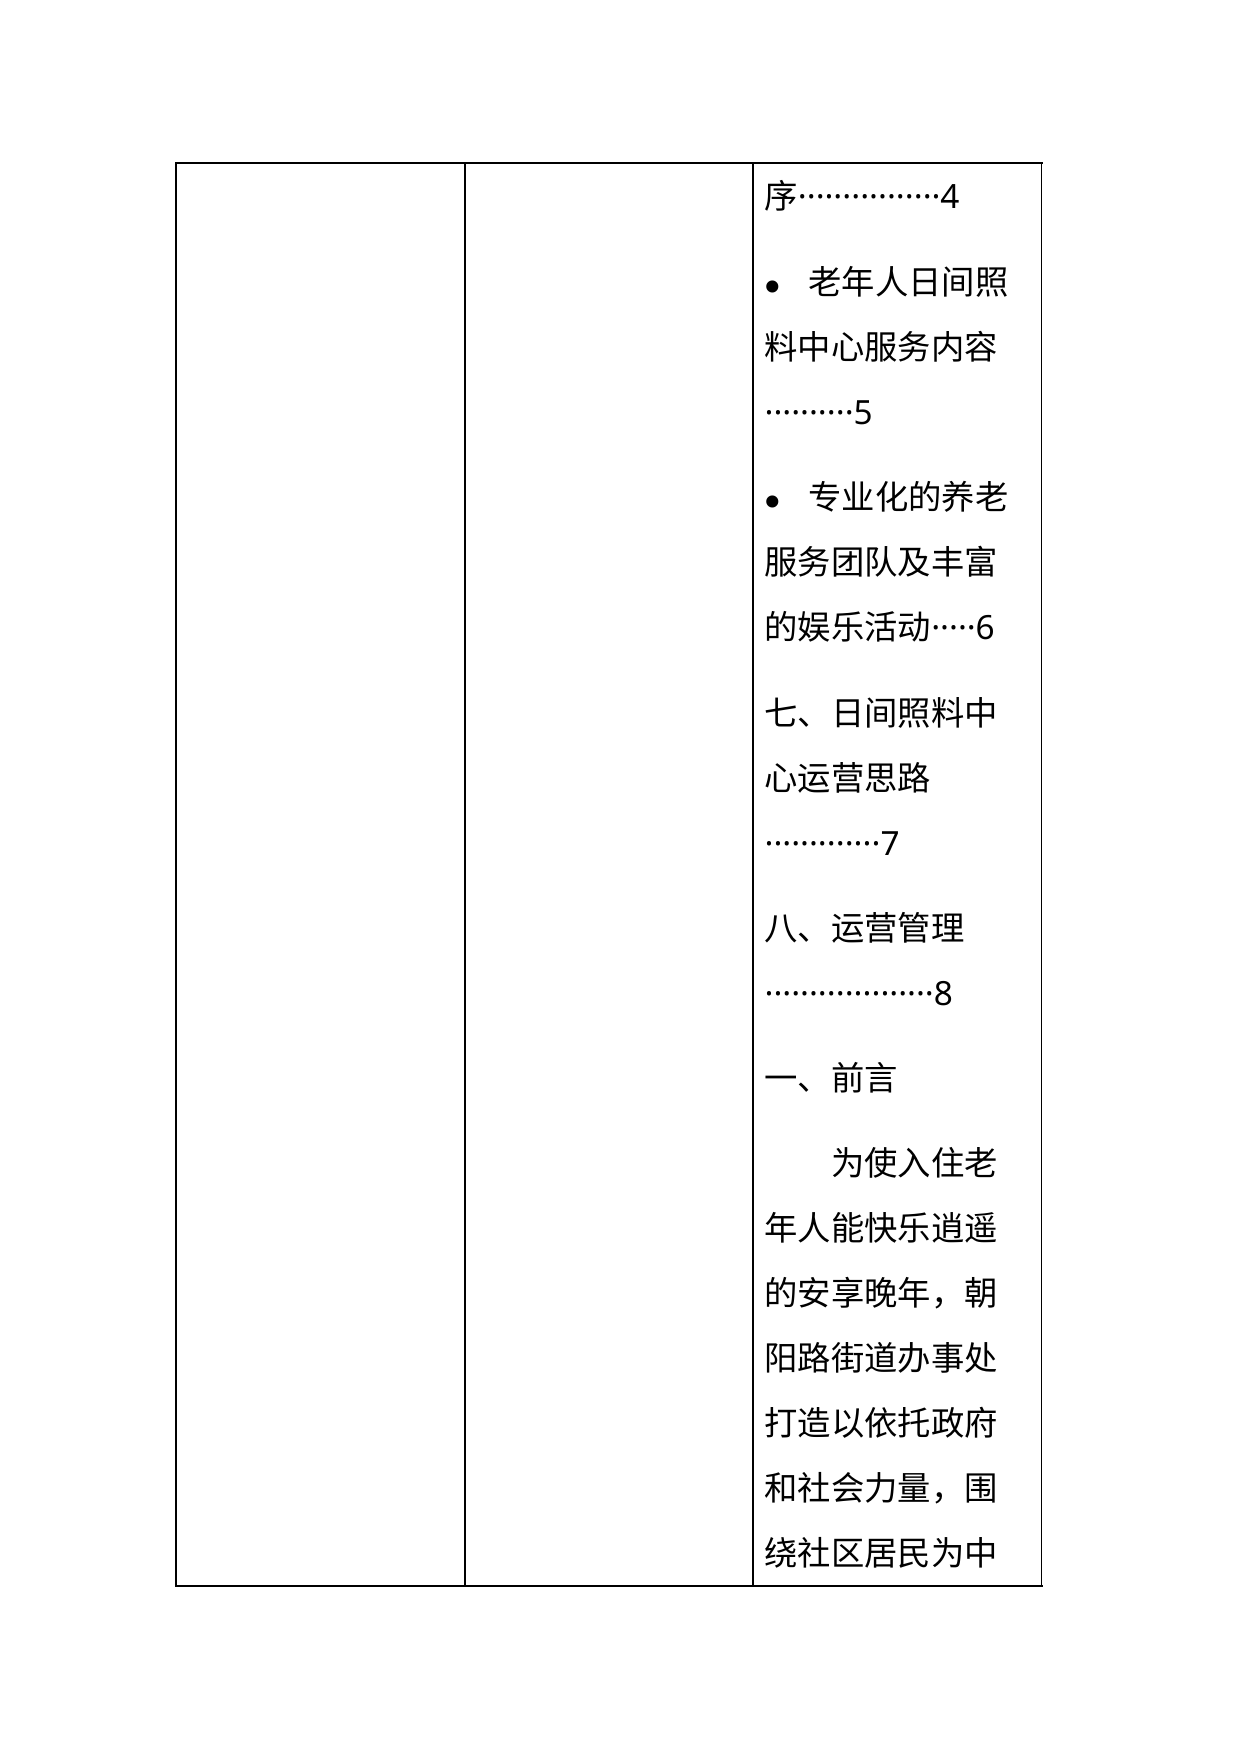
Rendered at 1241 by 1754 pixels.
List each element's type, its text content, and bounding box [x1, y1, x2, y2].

table_cell 1 [177, 164, 464, 1585]
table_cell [754, 164, 1041, 1585]
table_cell [466, 164, 752, 1585]
